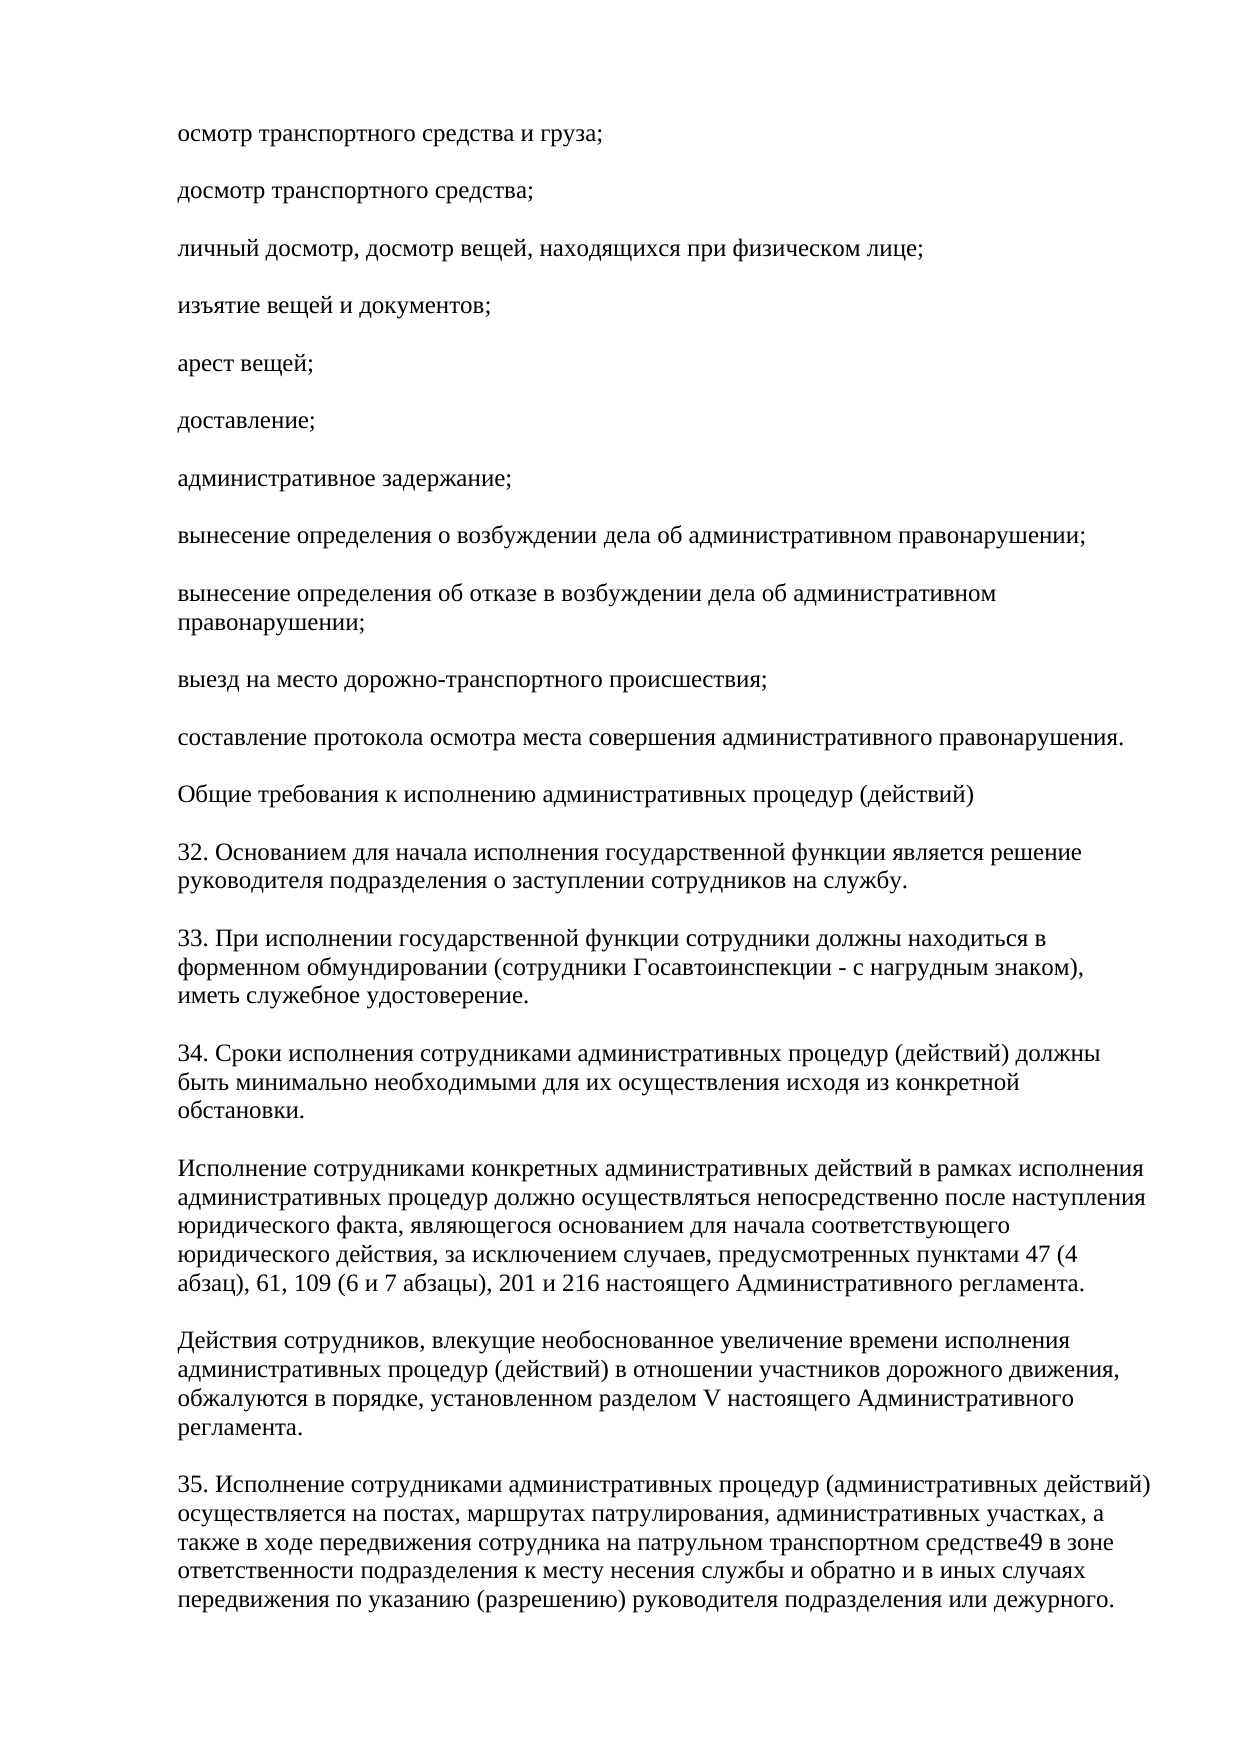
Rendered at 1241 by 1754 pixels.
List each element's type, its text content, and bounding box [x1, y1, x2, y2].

text административное задержание; [177, 463, 1152, 492]
text личный досмотр, досмотр вещей, находящихся при физическом лице; [177, 233, 1152, 262]
text доставление; [177, 406, 1152, 434]
text вынесение определения об отказе в возбуждении дела об административном правонарушении; [177, 578, 1152, 636]
text досмотр транспортного средства; [177, 176, 1152, 204]
text вынесение определения о возбуждении дела об административном правонарушении; [177, 521, 1152, 549]
text выезд на место дорожно-транспортного происшествия; [177, 664, 1152, 693]
text 33. При исполнении государственной функции сотрудники должны находиться в форменном обмундировании (сотрудники Госавтоинспекции - с нагрудным знаком), иметь служебное удостоверение. [177, 923, 1152, 1009]
text изъятие вещей и документов; [177, 291, 1152, 319]
text 34. Сроки исполнения сотрудниками административных процедур (действий) должны быть минимально необходимыми для их осуществления исходя из конкретной обстановки. [177, 1038, 1152, 1124]
text составление протокола осмотра места совершения административного правонарушения. [177, 722, 1152, 751]
text арест вещей; [177, 348, 1152, 377]
text 35. Исполнение сотрудниками административных процедур (административных действий) осуществляется на постах, маршрутах патрулирования, административных участках, а также в ходе передвижения сотрудника на патрульном транспортном средстве49 в зоне ответственности подразделения к месту несения службы и обратно и в иных случаях передвижения по указанию (разрешению) руководителя подразделения или дежурного. [177, 1469, 1152, 1613]
text Действия сотрудников, влекущие необоснованное увеличение времени исполнения административных процедур (действий) в отношении участников дорожного движения, обжалуются в порядке, установленном разделом V настоящего Административного регламента. [177, 1326, 1152, 1441]
text осмотр транспортного средства и груза; [177, 118, 1152, 147]
text 32. Основанием для начала исполнения государственной функции является решение руководителя подразделения о заступлении сотрудников на службу. [177, 837, 1152, 894]
text Исполнение сотрудниками конкретных административных действий в рамках исполнения административных процедур должно осуществляться непосредственно после наступления юридического факта, являющегося основанием для начала соответствующего юридического действия, за исключением случаев, предусмотренных пунктами 47 (4 абзац), 61, 109 (6 и 7 абзацы), 201 и 216 настоящего Административного регламента. [177, 1153, 1152, 1297]
text Общие требования к исполнению административных процедур (действий) [177, 779, 1152, 808]
